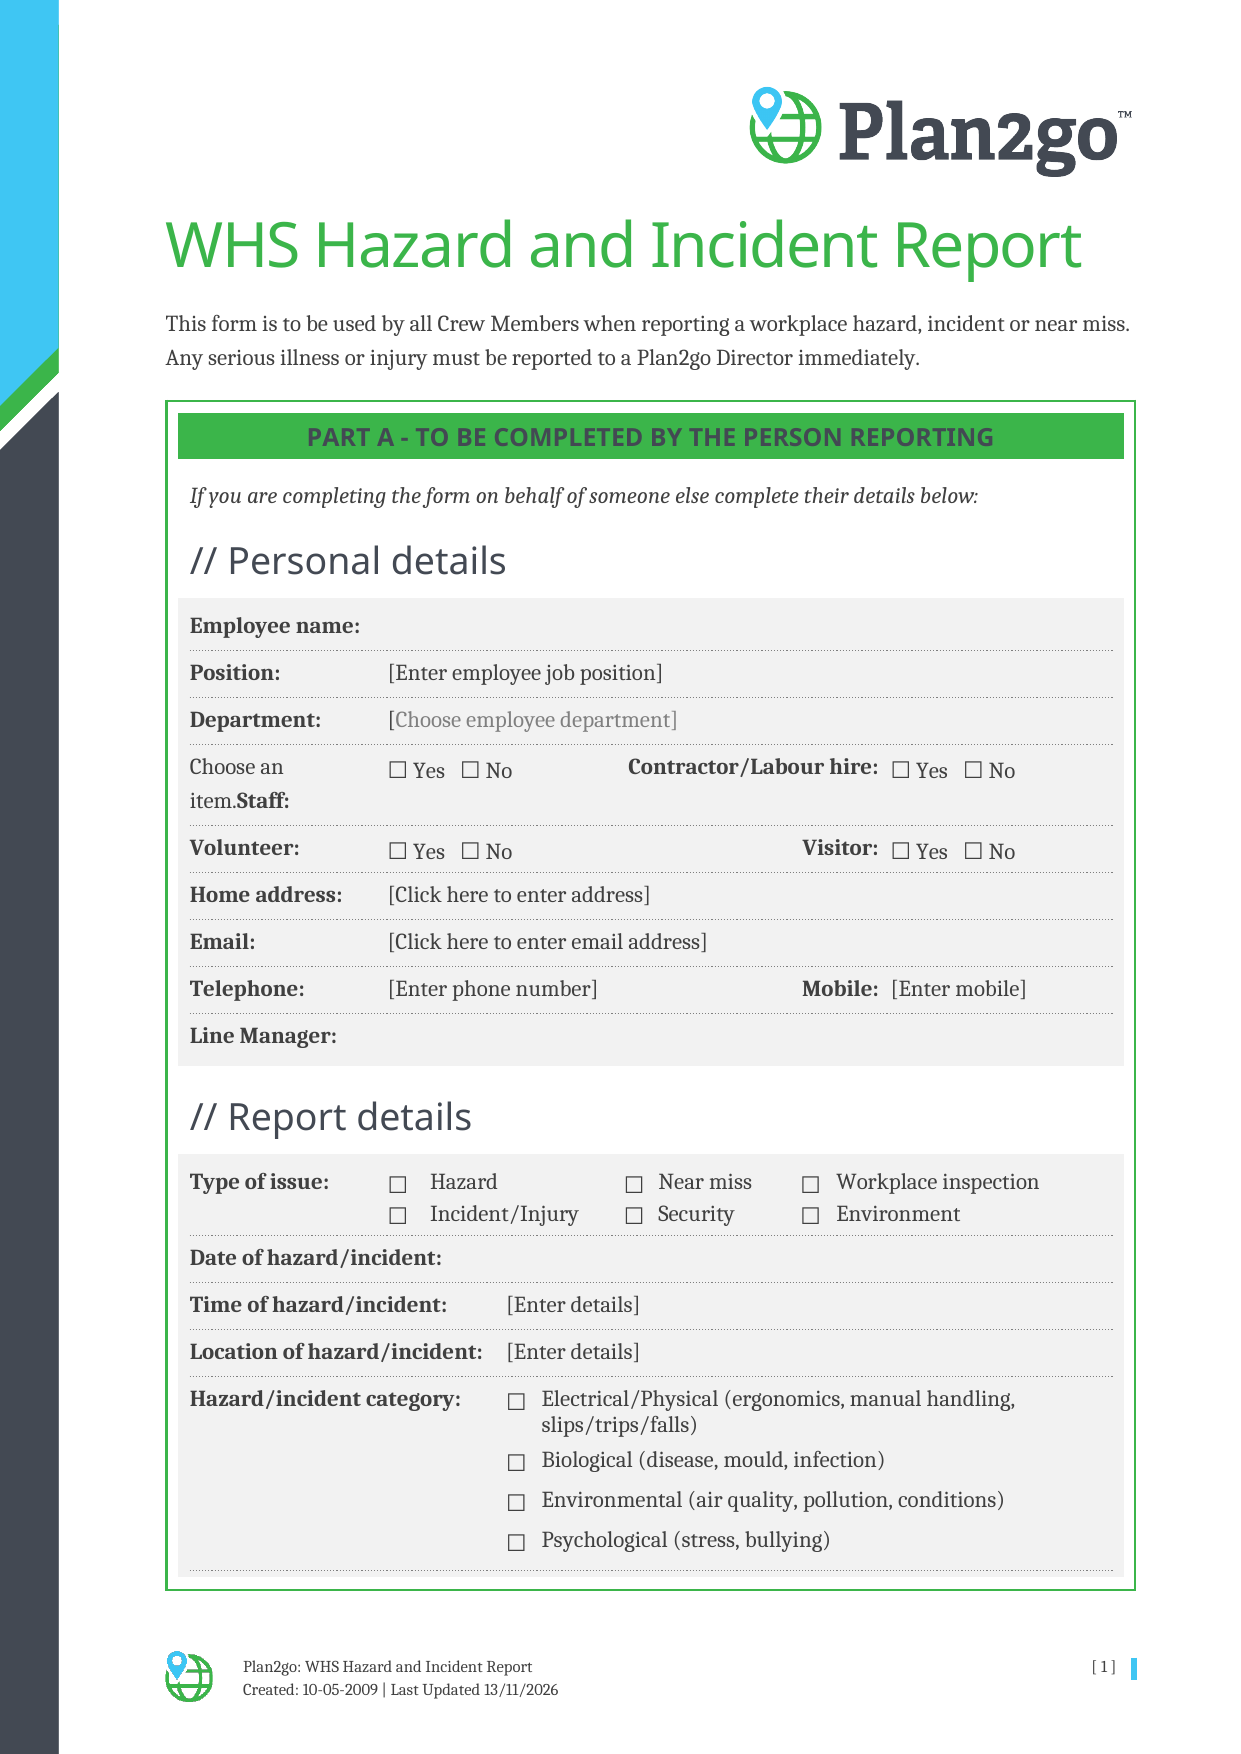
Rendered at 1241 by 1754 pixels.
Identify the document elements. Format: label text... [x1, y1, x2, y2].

table_header [168, 402, 1134, 471]
picture [744, 82, 1138, 185]
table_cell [168, 471, 1134, 1589]
picture [165, 1651, 213, 1702]
text This form is to be used by all Crew Members when reporting a workplace hazard, incident or near miss. Any serious illness or injury must be reported to a Plan2go Director immediately. [165, 310, 1134, 371]
